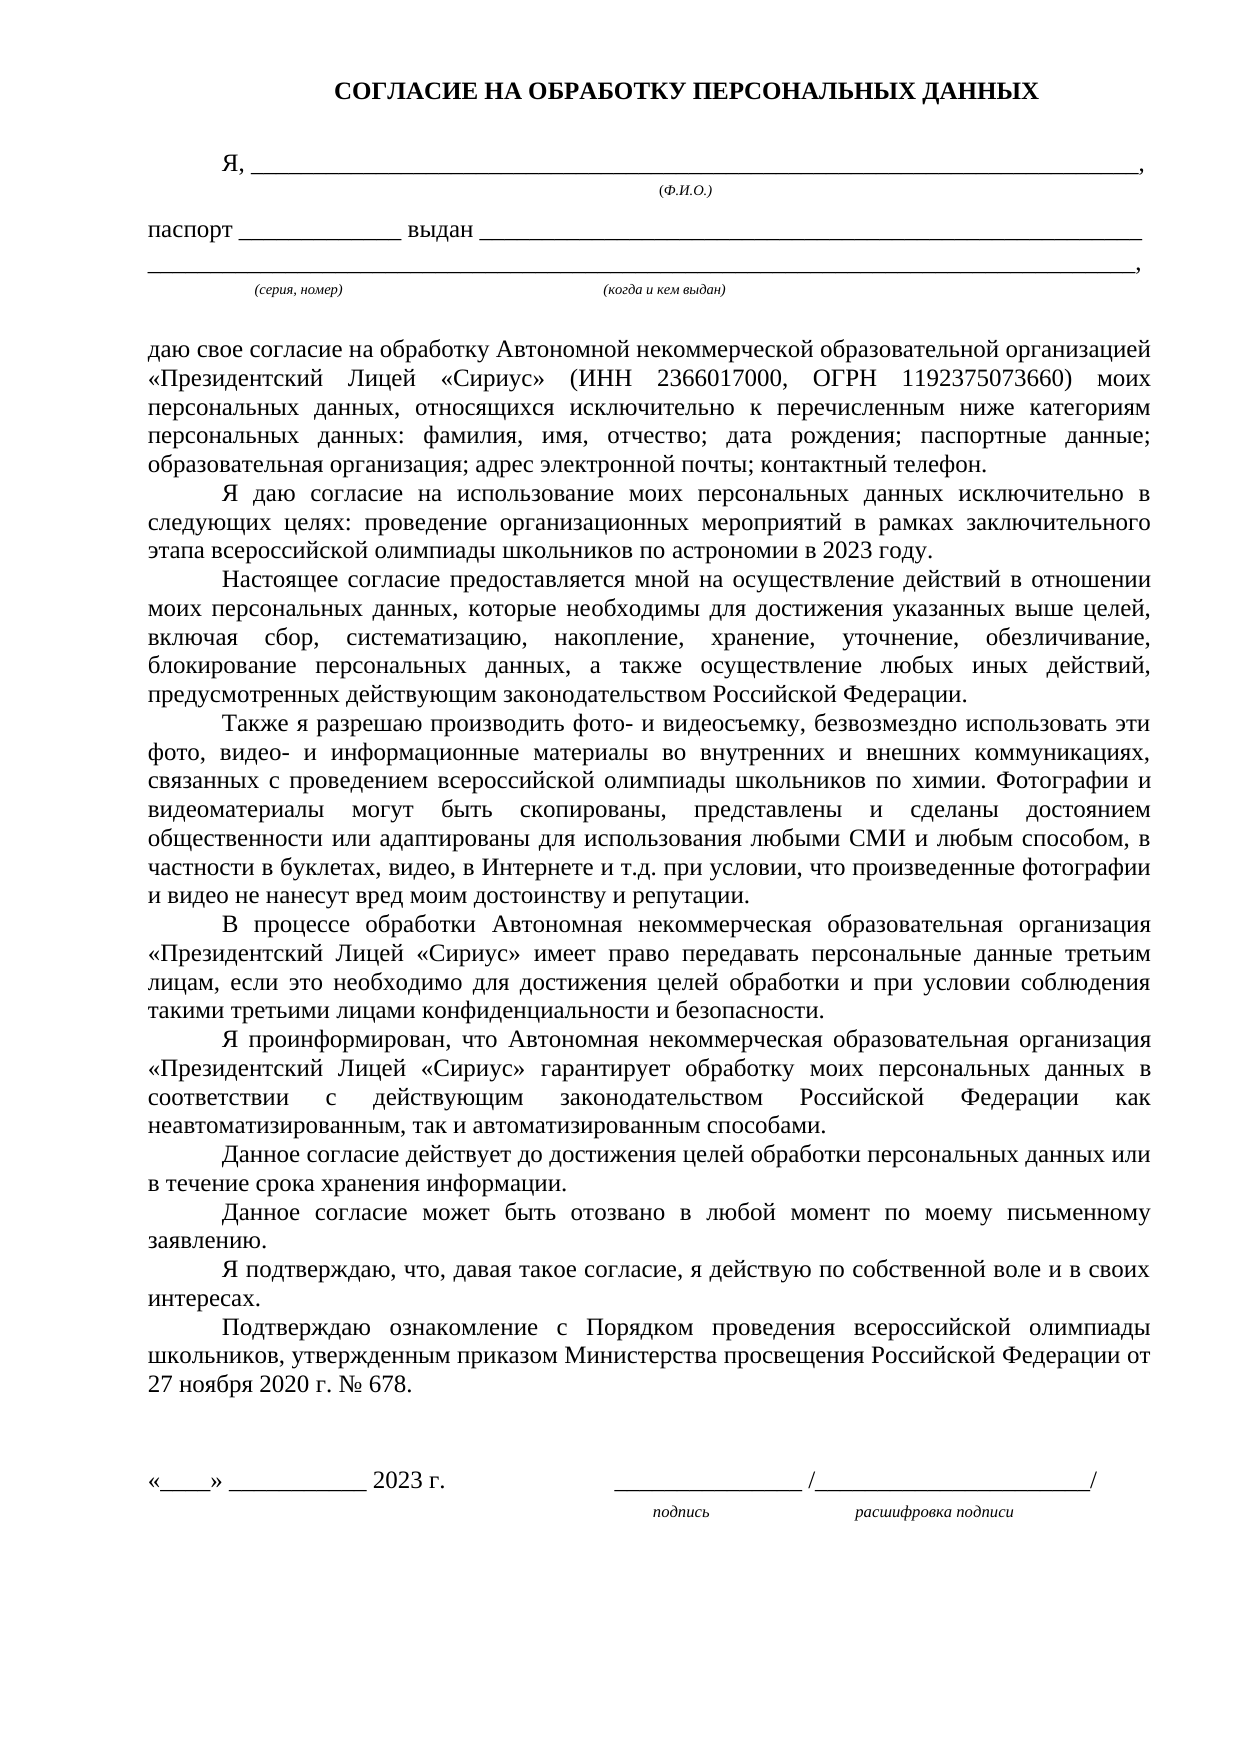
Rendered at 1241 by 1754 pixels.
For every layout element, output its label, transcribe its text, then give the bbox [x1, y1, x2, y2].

text Данное согласие может быть отозвано в любой момент по моему письменному заявлению. [148, 1197, 1152, 1254]
text Я проинформирован, что Автономная некоммерческая образовательная организация «Президентский Лицей «Сириус» гарантирует обработку моих персональных данных в соответствии с действующим законодательством Российской Федерации как неавтоматизированным, так и автоматизированным способами. [148, 1024, 1152, 1139]
text (Ф.И.О.) [148, 181, 1152, 210]
text Я даю согласие на использование моих персональных данных исключительно в следующих целях: проведение организационных мероприятий в рамках заключительного этапа всероссийской олимпиады школьников по астрономии в 2023 году. [148, 478, 1152, 564]
text (серия, номер) (когда и кем выдан) [148, 281, 1152, 309]
text _______________________________________________________________________________, [148, 247, 1152, 276]
text Также я разрешаю производить фото- и видеосъемку, безвозмездно использовать эти фото, видео- и информационные материалы во внутренних и внешних коммуникациях, связанных с проведением всероссийской олимпиады школьников по химии. Фотографии и видеоматериалы могут быть скопированы, представлены и сделаны достоянием общественности или адаптированы для использования любыми СМИ и любым способом, в частности в буклетах, видео, в Интернете и т.д. при условии, что произведенные фотографии и видео не нанесут вред моим достоинству и репутации. [148, 708, 1152, 909]
text Данное согласие действует до достижения целей обработки персональных данных или в течение срока хранения информации. [148, 1139, 1152, 1197]
text В процессе обработки Автономная некоммерческая образовательная организация «Президентский Лицей «Сириус» имеет право передавать персональные данные третьим лицам, если это необходимо для достижения целей обработки и при условии соблюдения такими третьими лицами конфиденциальности и безопасности. [148, 909, 1152, 1024]
text Настоящее согласие предоставляется мной на осуществление действий в отношении моих персональных данных, которые необходимы для достижения указанных выше целей, включая сбор, систематизацию, накопление, хранение, уточнение, обезличивание, блокирование персональных данных, а также осуществление любых иных действий, предусмотренных действующим законодательством Российской Федерации. [148, 564, 1152, 708]
text даю свое согласие на обработку Автономной некоммерческой образовательной организацией «Президентский Лицей «Сириус» (ИНН 2366017000, ОГРН 1192375073660) моих персональных данных, относящихся исключительно к перечисленным ниже категориям персональных данных: фамилия, имя, отчество; дата рождения; паспортные данные; образовательная организация; адрес электронной почты; контактный телефон. [148, 334, 1152, 478]
text Подтверждаю ознакомление с Порядком проведения всероссийской олимпиады школьников, утвержденным приказом Министерства просвещения Российской Федерации от 27 ноября 2020 г. № 678. [148, 1312, 1152, 1398]
text Я подтверждаю, что, давая такое согласие, я действую по собственной воле и в своих интересах. [148, 1254, 1152, 1312]
text Я, _______________________________________________________________________, [148, 148, 1152, 177]
text паспорт _____________ выдан _____________________________________________________ [148, 214, 1152, 243]
text подпись расшифровка подписи [443, 1501, 1152, 1521]
text «____» ___________ 2023 г. _______________ /______________________/ [148, 1465, 1152, 1494]
text СОГЛАСИЕ НА ОБРАБОТКУ ПЕРСОНАЛЬНЫХ ДАННЫХ [148, 76, 1152, 105]
